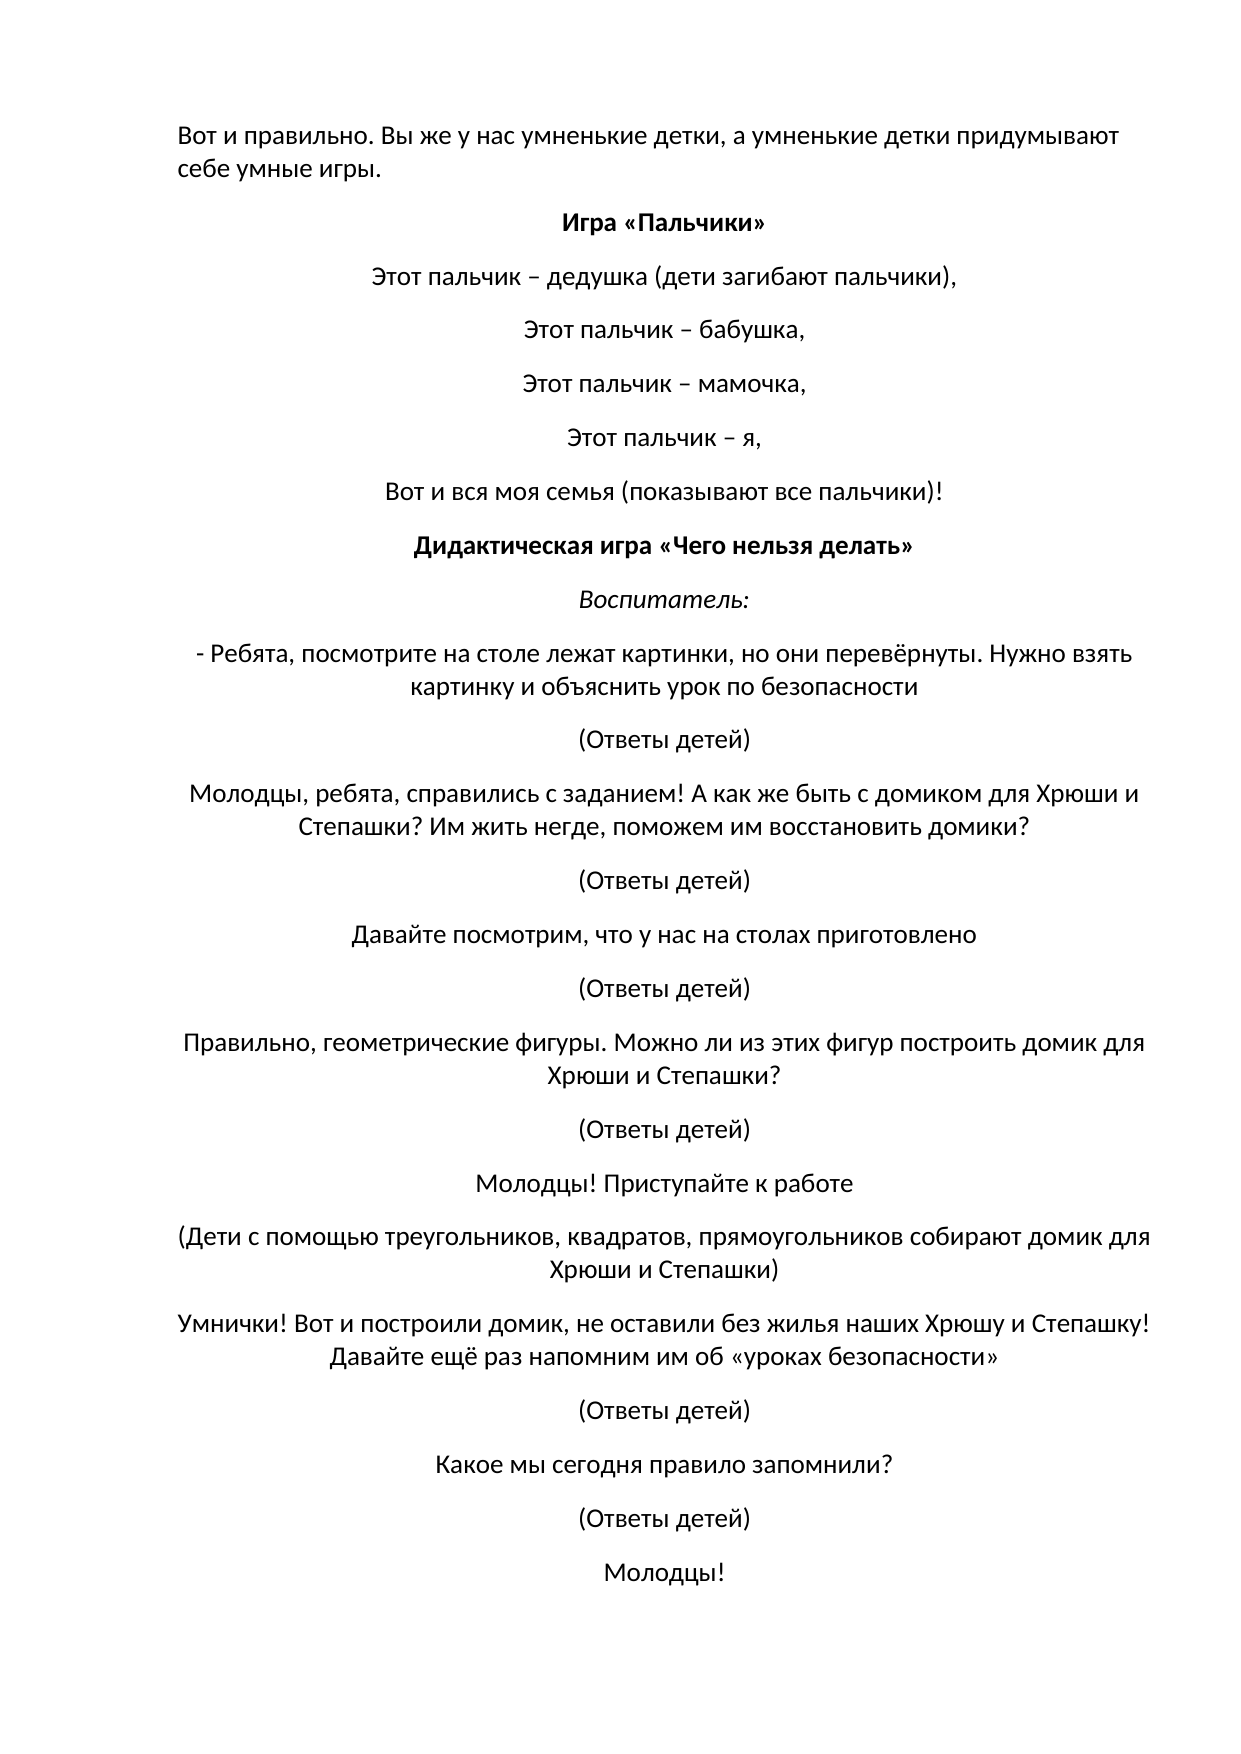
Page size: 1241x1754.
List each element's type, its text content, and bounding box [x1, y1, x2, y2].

text Какое мы сегодня правило запомнили? [177, 1447, 1152, 1480]
text Этот пальчик – я, [177, 420, 1152, 453]
text - Ребята, посмотрите на столе лежат картинки, но они перевёрнуты. Нужно взять картинку и объяснить урок по безопасности [177, 636, 1152, 702]
text Давайте посмотрим, что у нас на столах приготовлено [177, 917, 1152, 950]
text Умнички! Вот и построили домик, не оставили без жилья наших Хрюшу и Степашку! Давайте ещё раз напомним им об «уроках безопасности» [177, 1306, 1152, 1372]
text Молодцы, ребята, справились с заданием! А как же быть с домиком для Хрюши и Степашки? Им жить негде, поможем им восстановить домики? [177, 777, 1152, 843]
text Этот пальчик – бабушка, [177, 313, 1152, 346]
text (Ответы детей) [177, 1501, 1152, 1534]
text (Ответы детей) [177, 723, 1152, 756]
text Вот и вся моя семья (показывают все пальчики)! [177, 474, 1152, 507]
text (Ответы детей) [177, 1112, 1152, 1145]
text (Ответы детей) [177, 863, 1152, 896]
text Молодцы! [177, 1555, 1152, 1588]
text Этот пальчик – дедушка (дети загибают пальчики), [177, 259, 1152, 292]
text (Ответы детей) [177, 971, 1152, 1004]
text Игра «Пальчики» [177, 205, 1152, 238]
text Этот пальчик – мамочка, [177, 367, 1152, 399]
text (Ответы детей) [177, 1393, 1152, 1426]
text Воспитатель: [177, 582, 1152, 615]
text Молодцы! Приступайте к работе [177, 1166, 1152, 1199]
text Дидактическая игра «Чего нельзя делать» [177, 528, 1152, 561]
text (Дети с помощью треугольников, квадратов, прямоугольников собирают домик для Хрюши и Степашки) [177, 1219, 1152, 1286]
text Вот и правильно. Вы же у нас умненькие детки, а умненькие детки придумывают себе умные игры. [177, 118, 1152, 184]
text Правильно, геометрические фигуры. Можно ли из этих фигур построить домик для Хрюши и Степашки? [177, 1025, 1152, 1091]
